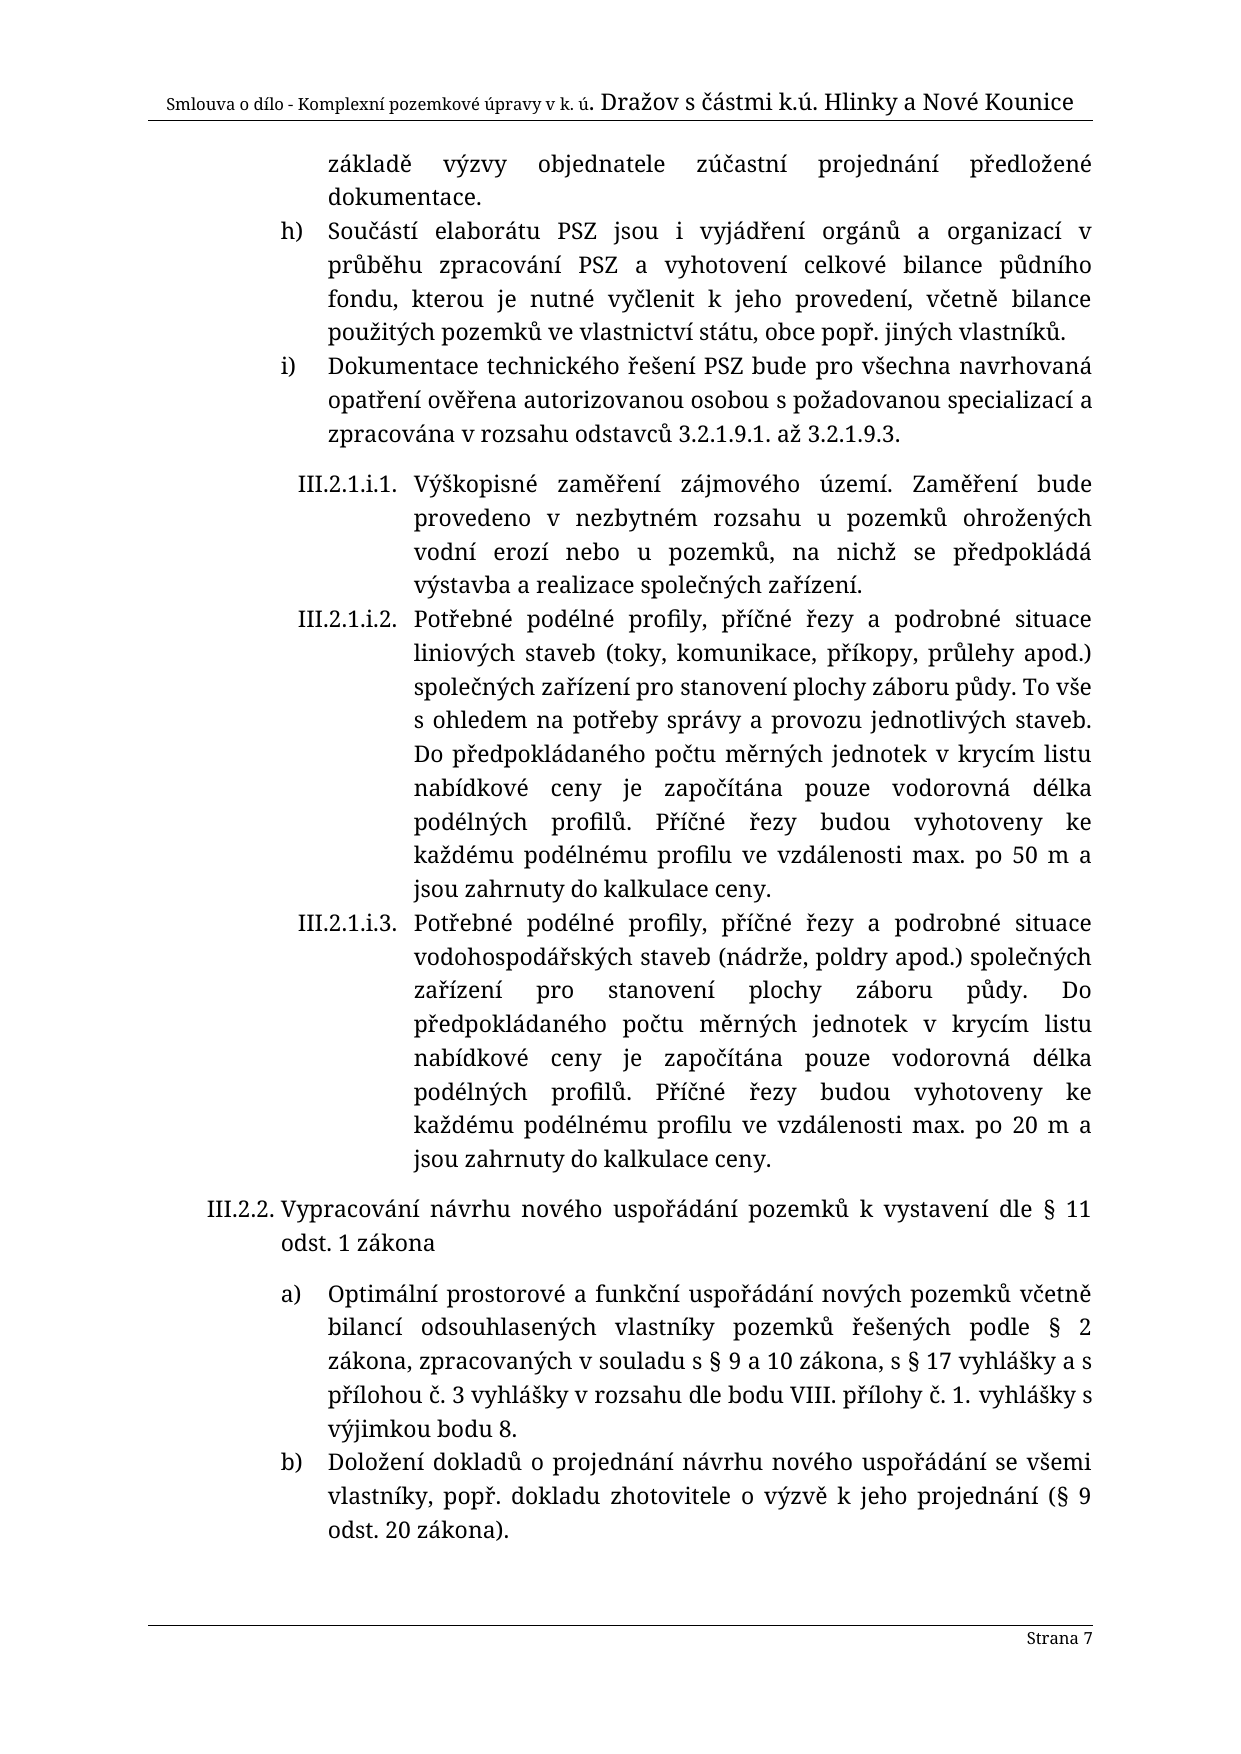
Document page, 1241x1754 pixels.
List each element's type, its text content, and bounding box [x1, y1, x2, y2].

text Součástí elaborátu PSZ jsou i vyjádření orgánů a organizací v průběhu zpracování PSZ a vyhotovení celkové bilance půdního fondu, kterou je nutné vyčlenit k jeho provedení, včetně bilance použitých pozemků ve vlastnictví státu, obce popř. jiných vlastníků. [281, 215, 1093, 348]
text Výškopisné zaměření zájmového území. Zaměření bude provedeno v nezbytném rozsahu u pozemků ohrožených vodní erozí nebo u pozemků, na nichž se předpokládá výstavba a realizace společných zařízení. [298, 468, 1093, 601]
text Potřebné podélné profily, příčné řezy a podrobné situace liniových staveb (toky, komunikace, příkopy, průlehy apod.) společných zařízení pro stanovení plochy záboru půdy. To vše s ohledem na potřeby správy a provozu jednotlivých staveb. Do předpokládaného počtu měrných jednotek v krycím listu nabídkové ceny je započítána pouze vodorovná délka podélných profilů. Příčné řezy budou vyhotoveny ke každému podélnému profilu ve vzdálenosti max. po 50 m a jsou zahrnuty do kalkulace ceny. [298, 603, 1093, 904]
text Vypracování návrhu nového uspořádání pozemků k vystavení dle § 11 odst. 1 zákona [207, 1193, 1093, 1258]
text Dokumentace technického řešení PSZ bude pro všechna navrhovaná opatření ověřena autorizovanou osobou s požadovanou specializací a zpracována v rozsahu odstavců 3.2.1.9.1. až 3.2.1.9.3. [281, 350, 1093, 449]
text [281, 148, 1093, 213]
text Potřebné podélné profily, příčné řezy a podrobné situace vodohospodářských staveb (nádrže, poldry apod.) společných zařízení pro stanovení plochy záboru půdy. Do předpokládaného počtu měrných jednotek v krycím listu nabídkové ceny je započítána pouze vodorovná délka podélných profilů. Příčné řezy budou vyhotoveny ke každému podélnému profilu ve vzdálenosti max. po 20 m a jsou zahrnuty do kalkulace ceny. [298, 907, 1093, 1174]
text Doložení dokladů o projednání návrhu nového uspořádání se všemi vlastníky, popř. dokladu zhotovitele o výzvě k jeho projednání (§ 9 odst. 20 zákona). [281, 1446, 1093, 1545]
text Optimální prostorové a funkční uspořádání nových pozemků včetně bilancí odsouhlasených vlastníky pozemků řešených podle § 2 zákona, zpracovaných v souladu s § 9 a 10 zákona, s § 17 vyhlášky a s přílohou č. 3 vyhlášky v rozsahu dle bodu VIII. přílohy č. 1. vyhlášky s výjimkou bodu 8. [281, 1278, 1093, 1444]
